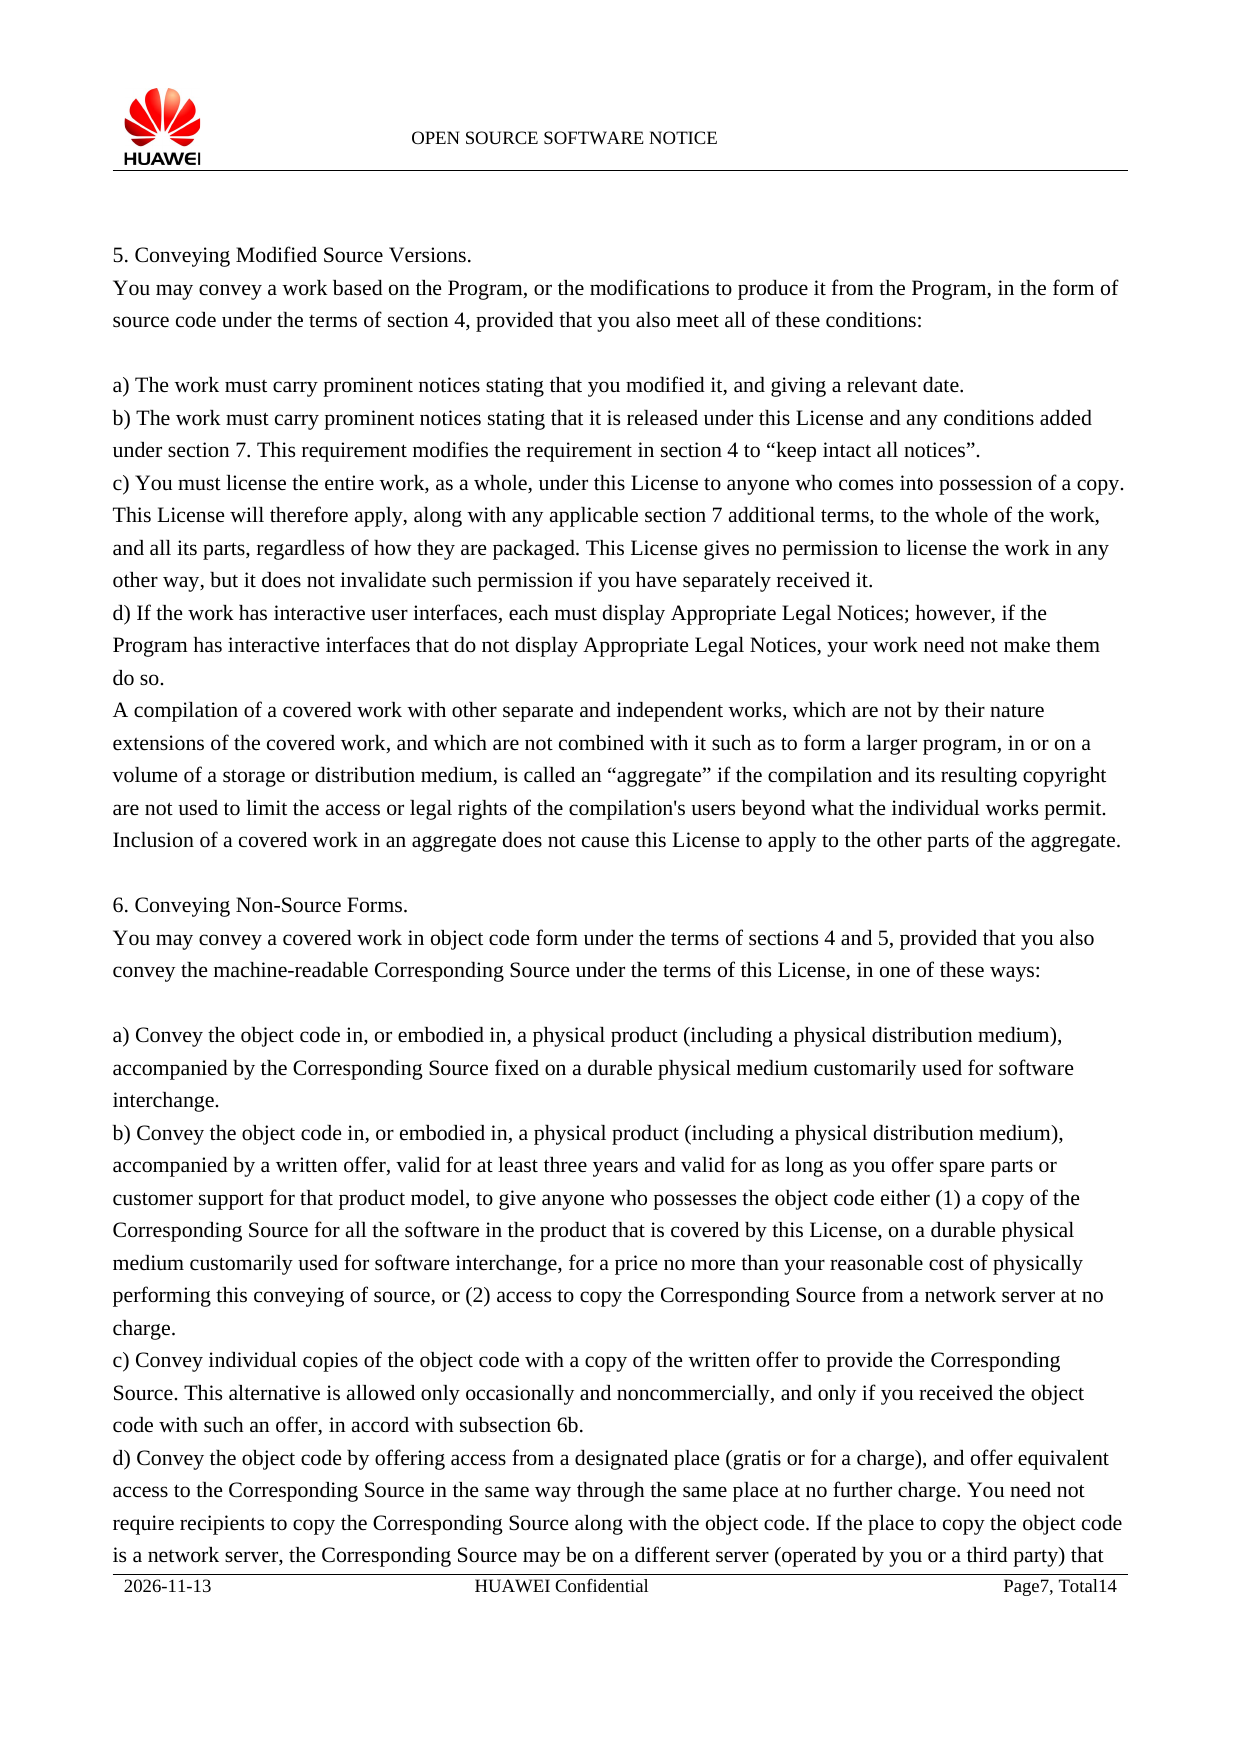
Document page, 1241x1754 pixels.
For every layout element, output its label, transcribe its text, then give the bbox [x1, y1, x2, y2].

picture [124, 88, 201, 165]
